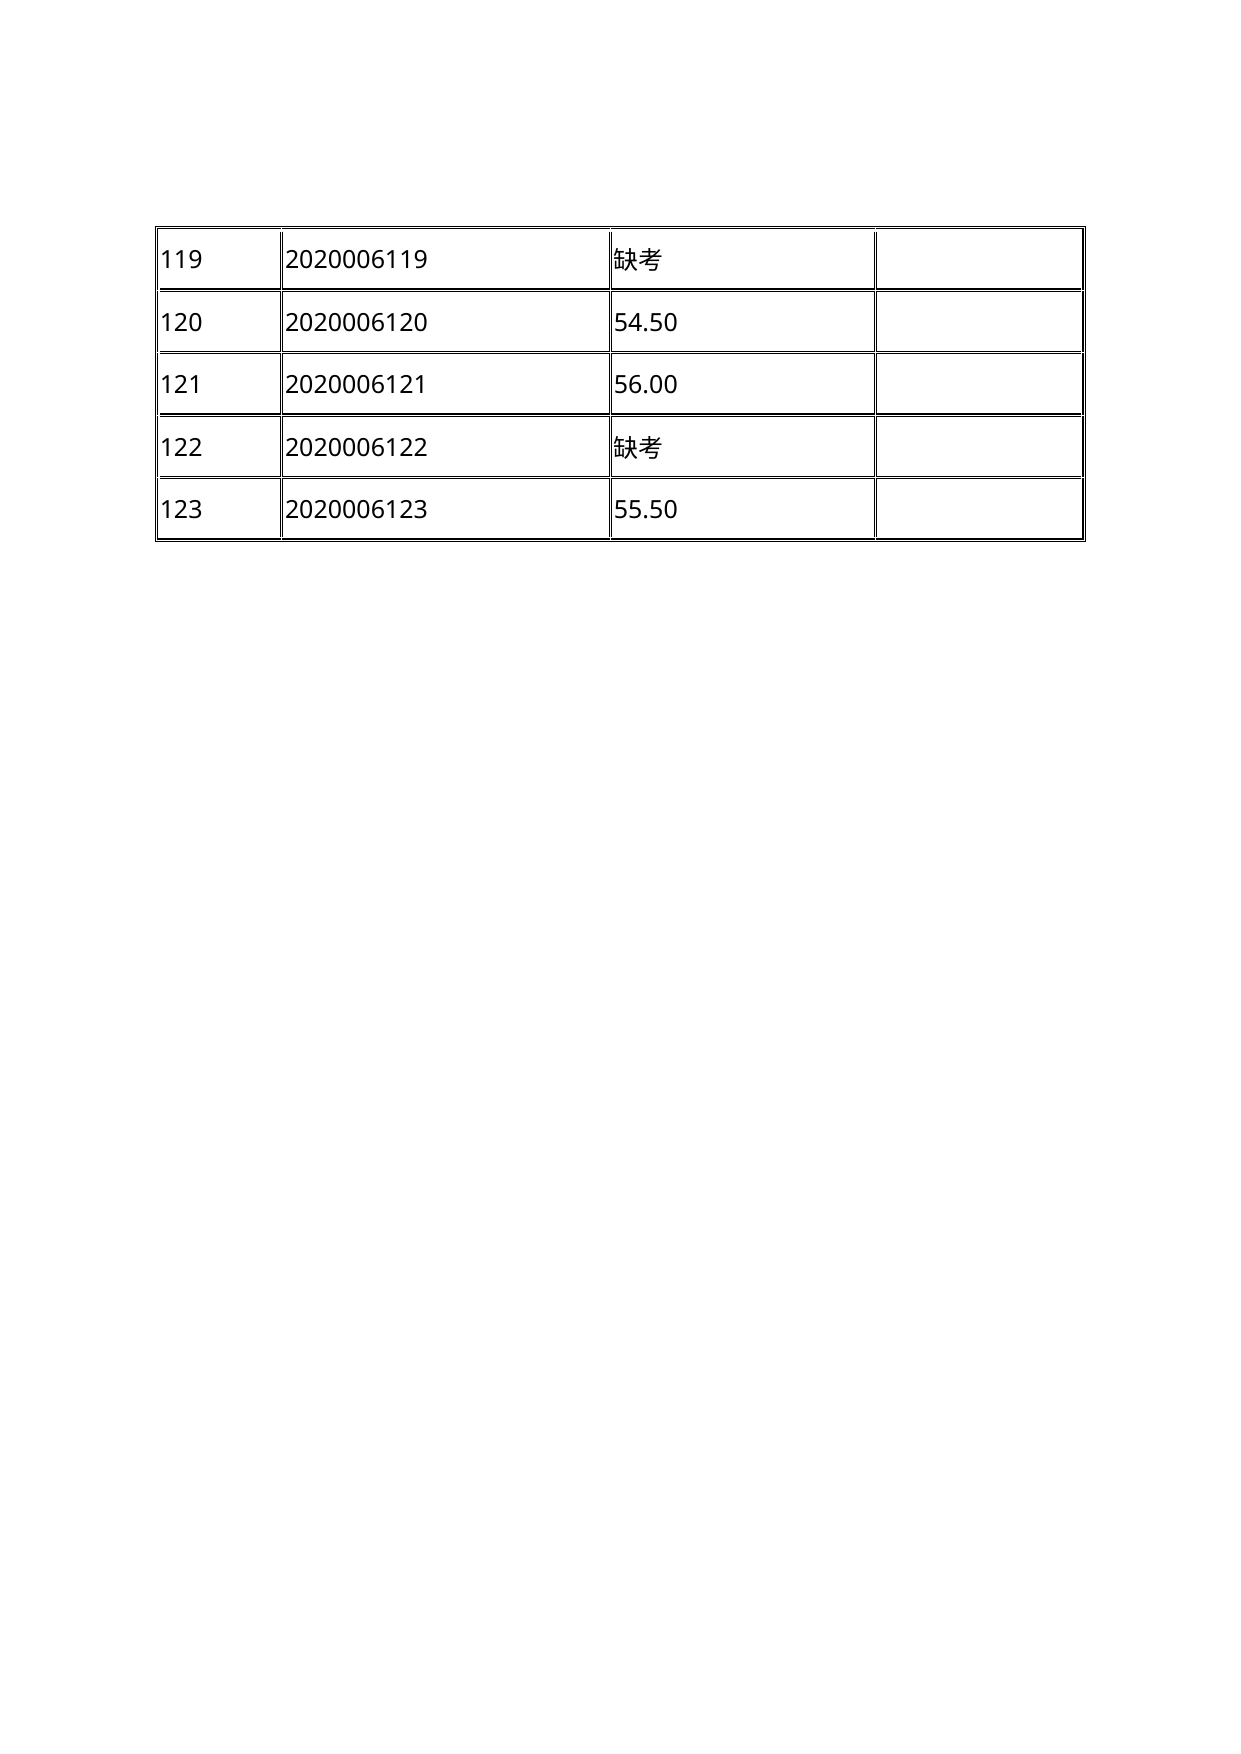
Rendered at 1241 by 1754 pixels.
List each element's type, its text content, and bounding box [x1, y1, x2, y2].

table_cell 缺考 [611, 229, 876, 288]
table_cell 56.00 [612, 354, 874, 413]
table_cell 2020006120 [283, 292, 609, 351]
table_cell 缺考 [612, 417, 874, 476]
table_cell 120 [158, 288, 280, 351]
table_cell 119 [158, 229, 282, 288]
table_cell 121 [156, 351, 282, 413]
table_cell [876, 476, 1084, 538]
table_cell 55.50 [611, 479, 876, 538]
table_cell 2020006123 [282, 479, 611, 538]
table_cell 2020006119 [282, 229, 611, 288]
table_cell 2020006121 [283, 354, 609, 413]
table_cell [877, 413, 1083, 476]
table_cell [876, 229, 1082, 288]
table_cell [877, 288, 1083, 351]
table_cell 123 [156, 476, 282, 538]
table_cell [876, 351, 1084, 413]
table_cell 122 [158, 413, 280, 476]
table_cell 54.50 [612, 292, 874, 351]
table_cell 2020006122 [283, 417, 609, 476]
